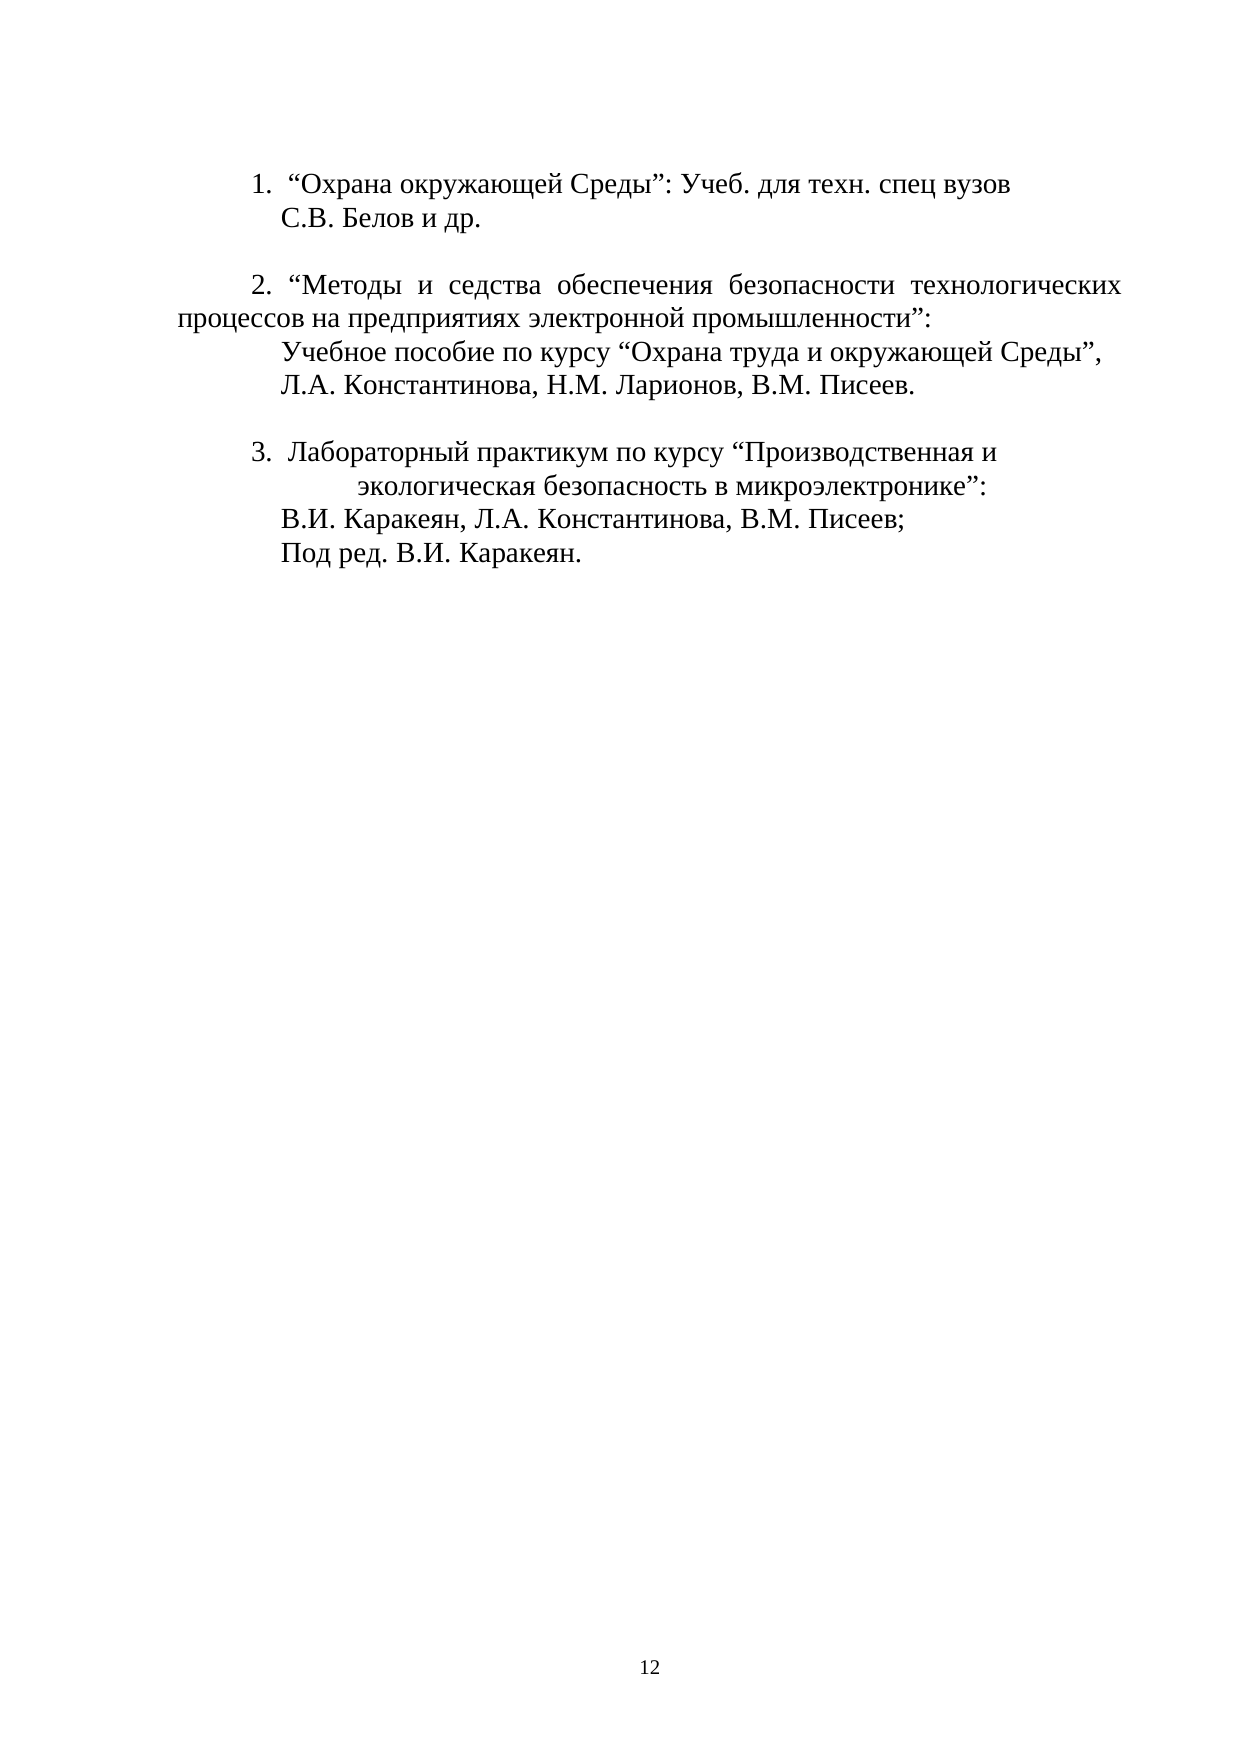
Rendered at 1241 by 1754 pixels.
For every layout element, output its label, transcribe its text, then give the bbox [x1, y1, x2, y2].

text С.В. Белов и др. [177, 200, 1122, 233]
text Учебное пособие по курсу “Охрана труда и окружающей Среды”, [177, 334, 1122, 368]
text 1. “Охрана окружающей Среды”: Учеб. для техн. спец вузов [177, 166, 1122, 200]
text 3. Лабораторный практикум по курсу “Производственная и экологическая безопасность в микроэлектронике”: [177, 435, 1122, 502]
text В.И. Каракеян, Л.А. Константинова, В.М. Писеев; [177, 502, 1122, 535]
text Под ред. В.И. Каракеян. [177, 535, 1122, 569]
text 2. “Методы и седства обеспечения безопасности технологических процессов на предприятиях электронной промышленности”: [177, 267, 1122, 334]
text Л.А. Константинова, Н.М. Ларионов, В.М. Писеев. [177, 368, 1122, 401]
